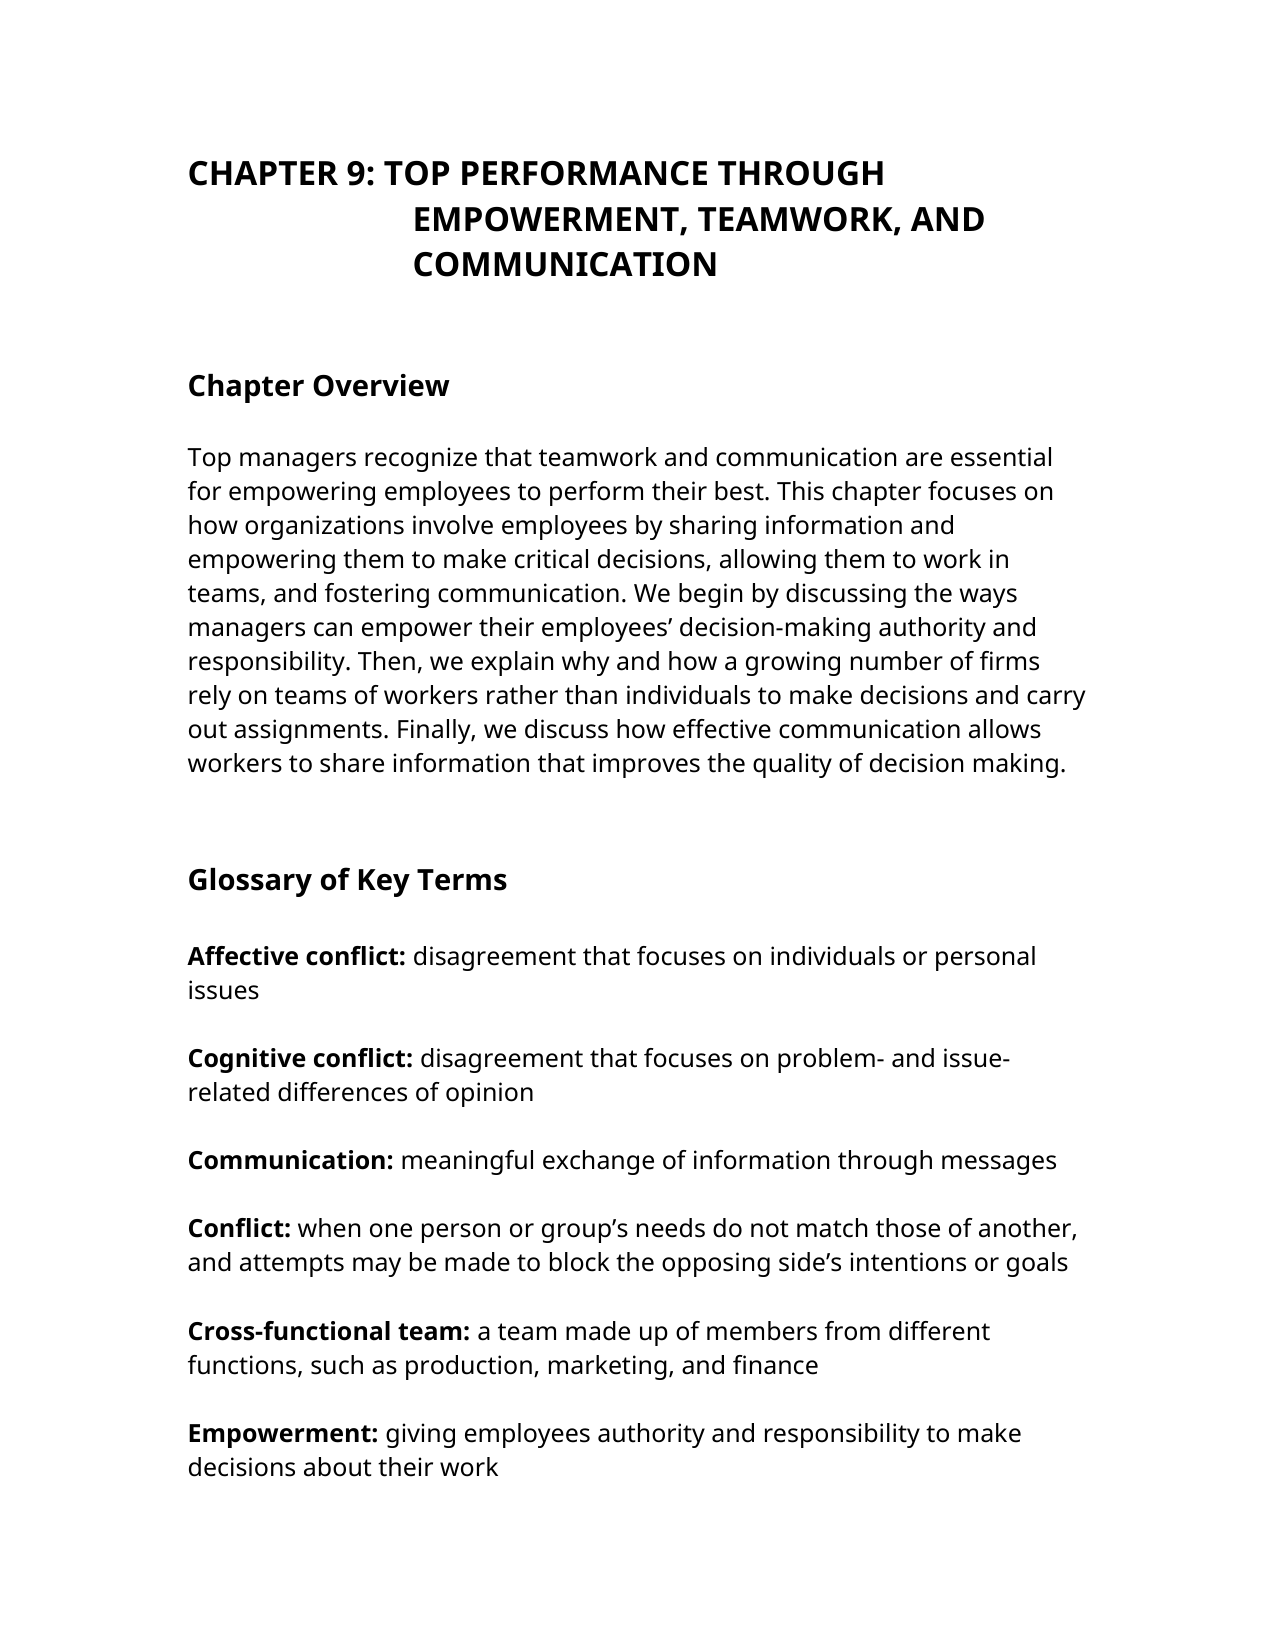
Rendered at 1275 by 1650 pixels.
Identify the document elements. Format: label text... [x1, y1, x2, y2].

text Chapter Overview [187, 366, 1087, 405]
text Cognitive conflict: disagreement that focuses on problem- and issue-related differences of opinion [187, 1041, 1087, 1109]
text Communication: meaningful exchange of information through messages [187, 1143, 1087, 1177]
text CHAPTER 9: TOP PERFORMANCE THROUGH EMPOWERMENT, TEAMWORK, AND COMMUNICATION [187, 150, 1087, 286]
text Cross-functional team: a team made up of members from different functions, such as production, marketing, and finance [187, 1313, 1087, 1381]
text Affective conflict: disagreement that focuses on individuals or personal issues [187, 938, 1087, 1007]
text Conflict: when one person or group’s needs do not match those of another, and attempts may be made to block the opposing side’s intentions or goals [187, 1211, 1087, 1279]
text Glossary of Key Terms [187, 859, 1087, 899]
text Top managers recognize that teamwork and communication are essential for empowering employees to perform their best. This chapter focuses on how organizations involve employees by sharing information and empowering them to make critical decisions, allowing them to work in teams, and fostering communication. We begin by discussing the ways managers can empower their employees’ decision-making authority and responsibility. Then, we explain why and how a growing number of firms rely on teams of workers rather than individuals to make decisions and carry out assignments. Finally, we discuss how effective communication allows workers to share information that improves the quality of decision making. [187, 439, 1087, 780]
text Empowerment: giving employees authority and responsibility to make decisions about their work [187, 1415, 1087, 1483]
